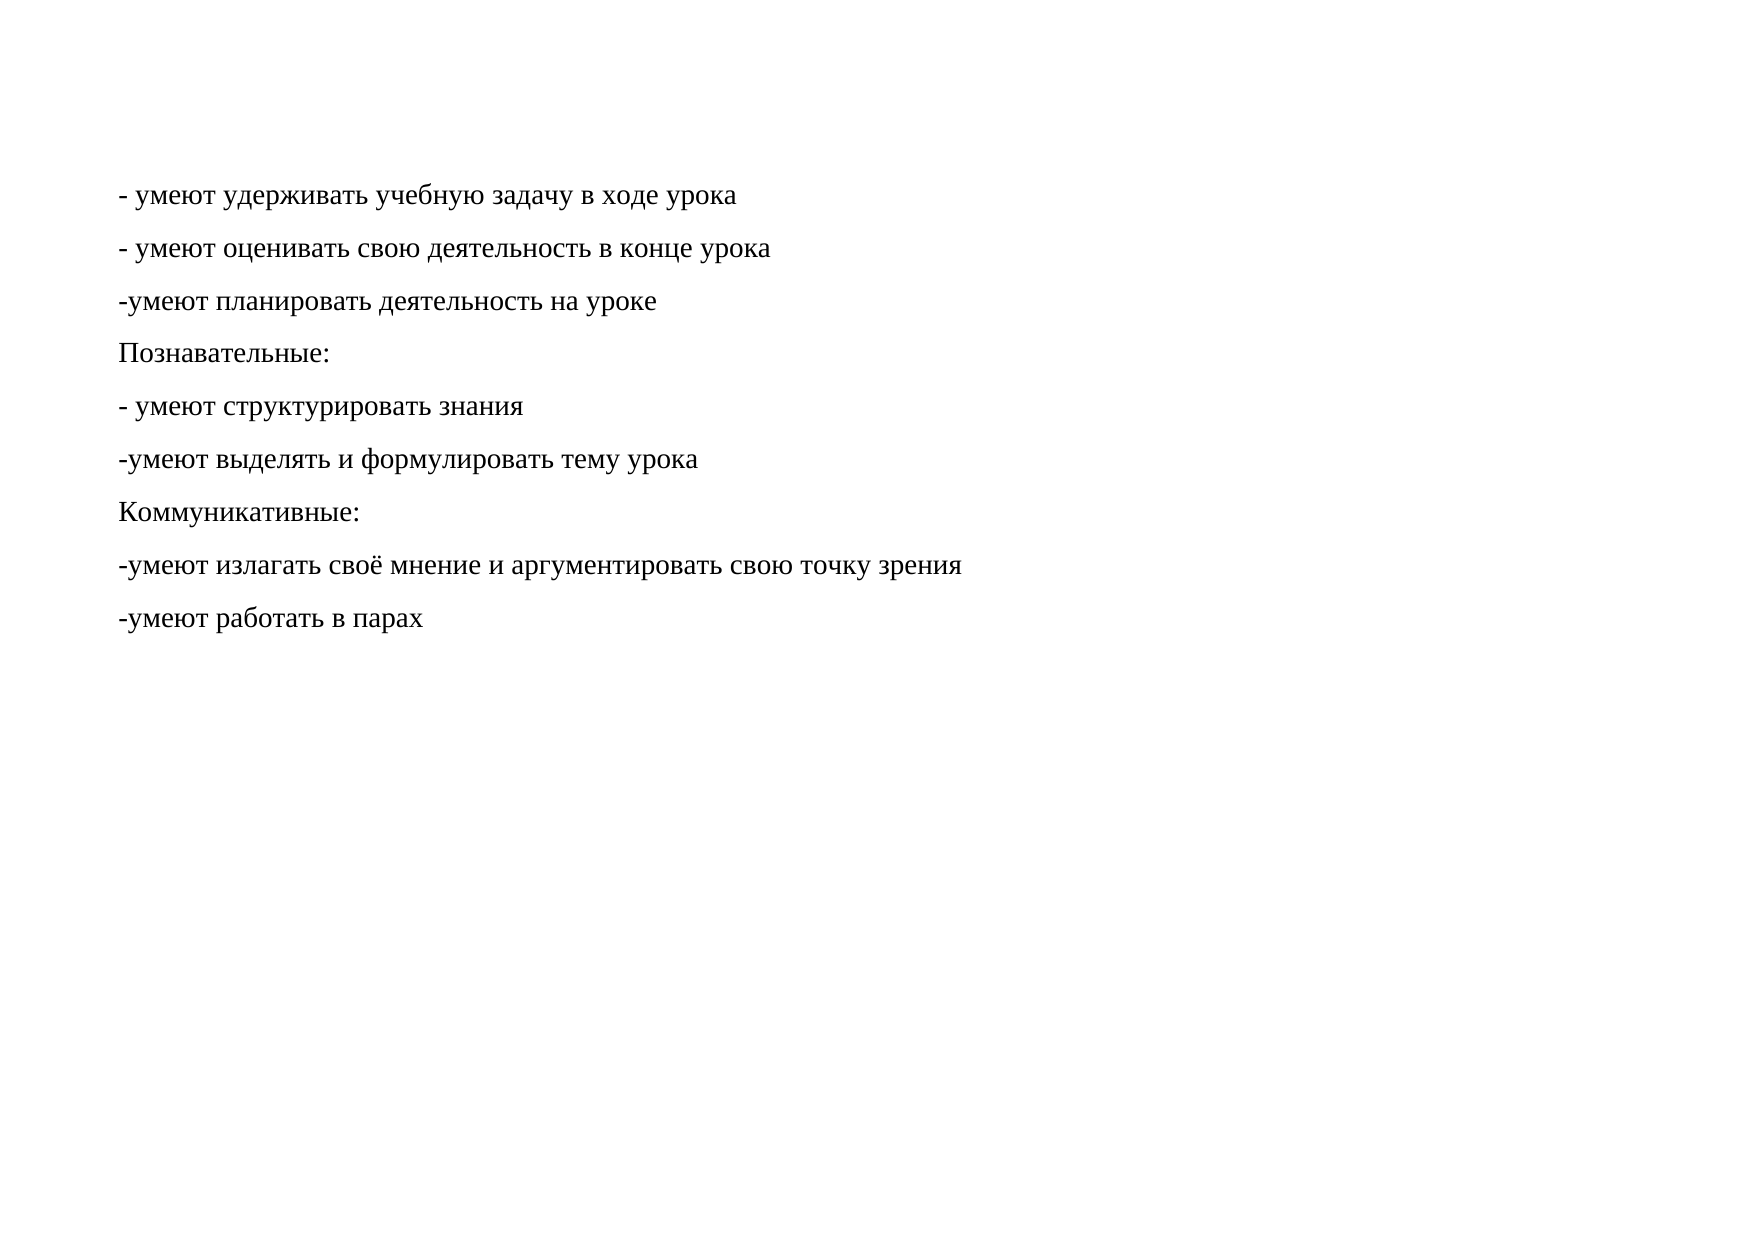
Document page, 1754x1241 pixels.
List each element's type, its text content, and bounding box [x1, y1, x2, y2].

text -умеют выделять и формулировать тему урока [118, 441, 1636, 475]
text - умеют удерживать учебную задачу в ходе урока [118, 177, 1636, 211]
text Коммуникативные: [118, 494, 1636, 528]
text - умеют оценивать свою деятельность в конце урока [118, 230, 1636, 263]
text - умеют структурировать знания [118, 388, 1636, 422]
text -умеют планировать деятельность на уроке [118, 283, 1636, 316]
text -умеют работать в парах [118, 600, 1636, 633]
text -умеют излагать своё мнение и аргументировать свою точку зрения [118, 547, 1636, 580]
text Познавательные: [118, 336, 1636, 369]
